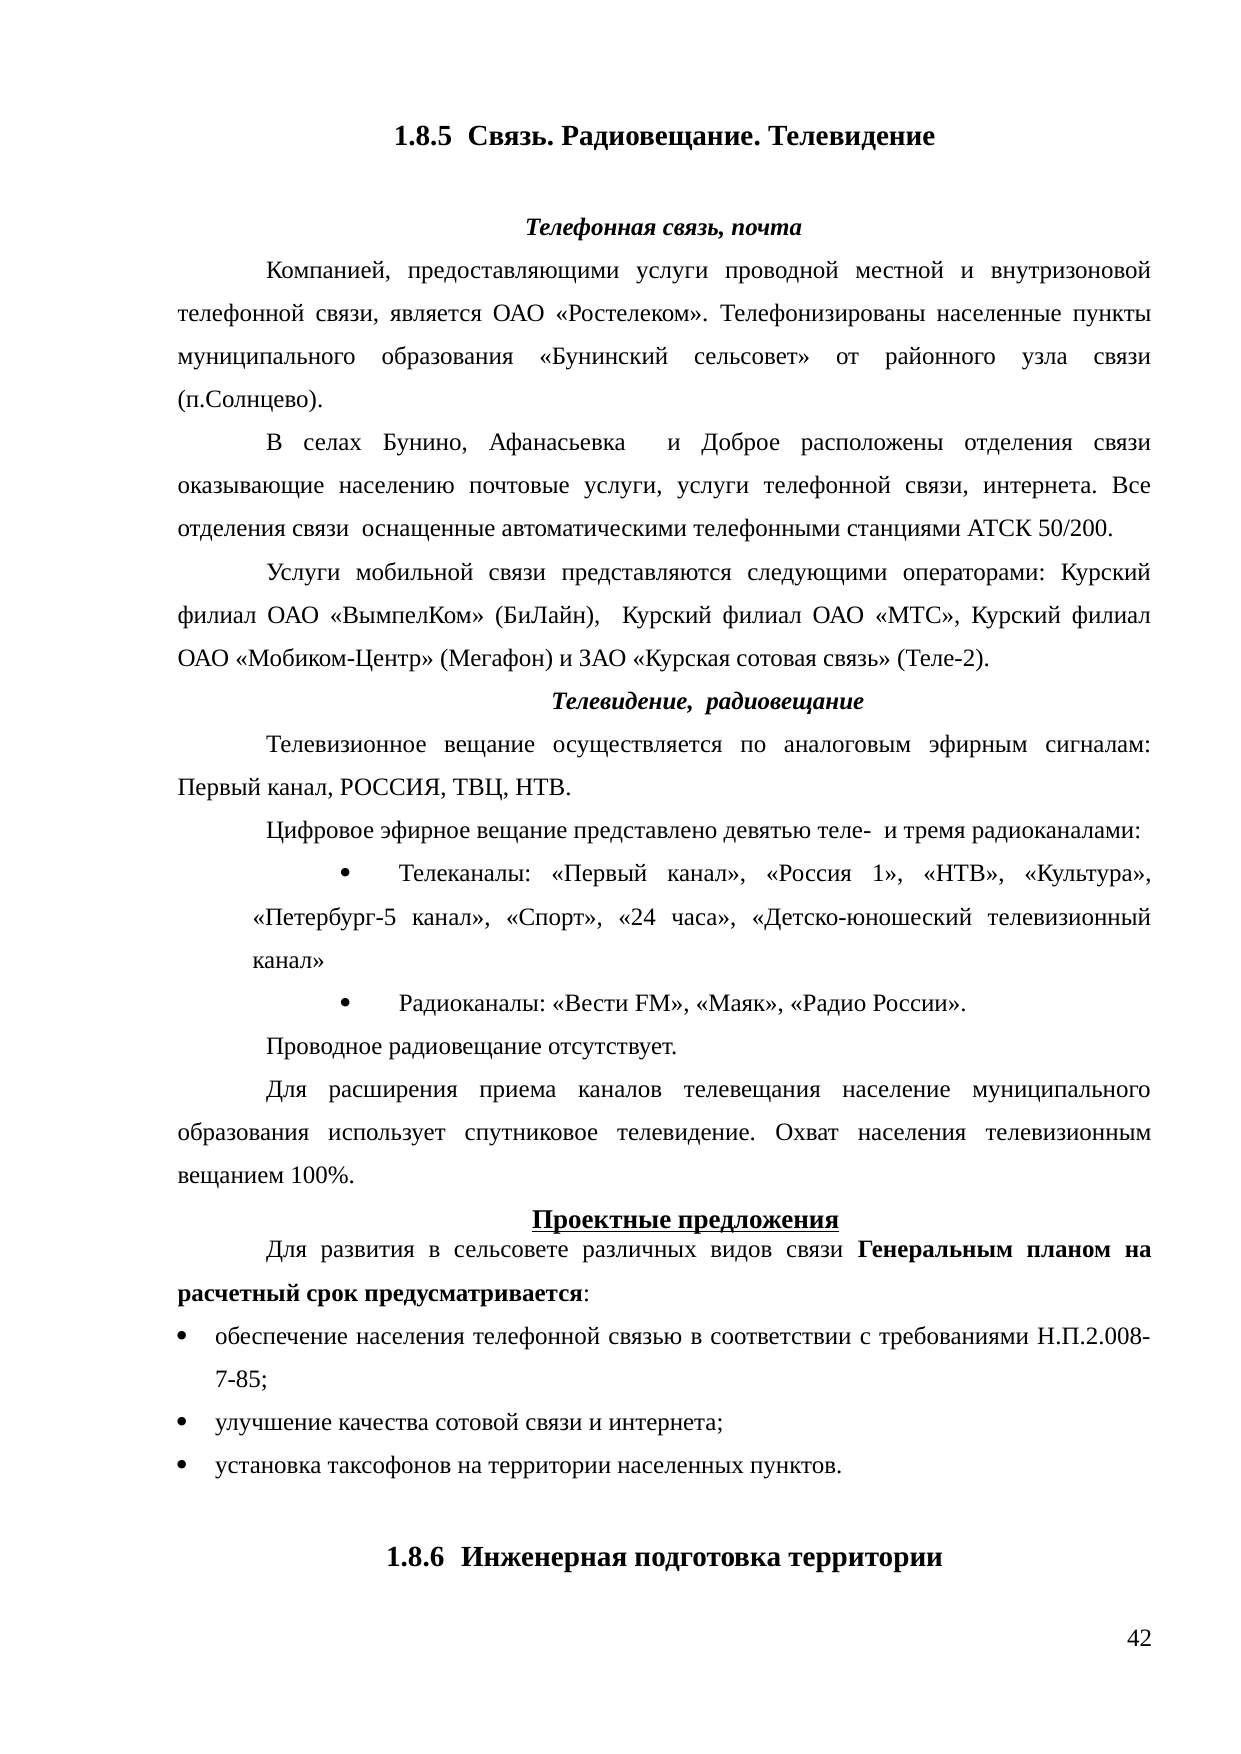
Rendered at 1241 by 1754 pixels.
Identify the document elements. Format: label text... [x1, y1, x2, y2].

text Проводное радиовещание отсутствует. [177, 1031, 1152, 1060]
text В селах Бунино, Афанасьевка и Доброе расположены отделения связи оказывающие населению почтовые услуги, услуги телефонной связи, интернета. Все отделения связи оснащенные автоматическими телефонными станциями АТСК 50/200. [177, 427, 1152, 542]
text Для развития в сельсовете различных видов связи Генеральным планом на расчетный срок предусматривается: [177, 1234, 1152, 1306]
text Телефонная связь, почта [177, 212, 1152, 240]
list Радиоканалы: «Вести FM», «Маяк», «Радио России». [252, 988, 1152, 1017]
subtitle Инженерная подготовка территории [177, 1539, 1152, 1573]
list Телеканалы: «Первый канал», «Россия 1», «НТВ», «Культура», «Петербург-5 канал», «Спорт», «24 часа», «Детско-юношеский телевизионный канал» [252, 858, 1152, 973]
list обеспечение населения телефонной связью в соответствии с требованиями Н.П.2.008-7-85; [177, 1321, 1152, 1393]
text Компанией, предоставляющими услуги проводной местной и внутризоновой телефонной связи, является ОАО «Ростелеком». Телефонизированы населенные пункты муниципального образования «Бунинский сельсовет» от районного узла связи (п.Солнцево). [177, 255, 1152, 413]
list Цифровое эфирное вещание представлено девятью теле- и тремя радиоканалами: [177, 815, 1152, 844]
text Для расширения приема каналов телевещания население муниципального образования использует спутниковое телевидение. Охват населения телевизионным вещанием 100%. [177, 1074, 1152, 1189]
text Услуги мобильной связи представляются следующими операторами: Курский филиал ОАО «ВымпелКом» (БиЛайн), Курский филиал ОАО «МТС», Курский филиал ОАО «Мобиком-Центр» (Мегафон) и ЗАО «Курская сотовая связь» (Теле-2). [177, 557, 1152, 672]
list установка таксофонов на территории населенных пунктов. [177, 1450, 1152, 1479]
text Телевидение, радиовещание [177, 686, 1152, 715]
list Телевизионное вещание осуществляется по аналоговым эфирным сигналам: Первый канал, РОССИЯ, ТВЦ, НТВ. [177, 729, 1152, 801]
list Проектные предложения [219, 1203, 1152, 1234]
subtitle Связь. Радиовещание. Телевидение [177, 118, 1152, 152]
list улучшение качества сотовой связи и интернета; [177, 1407, 1152, 1436]
